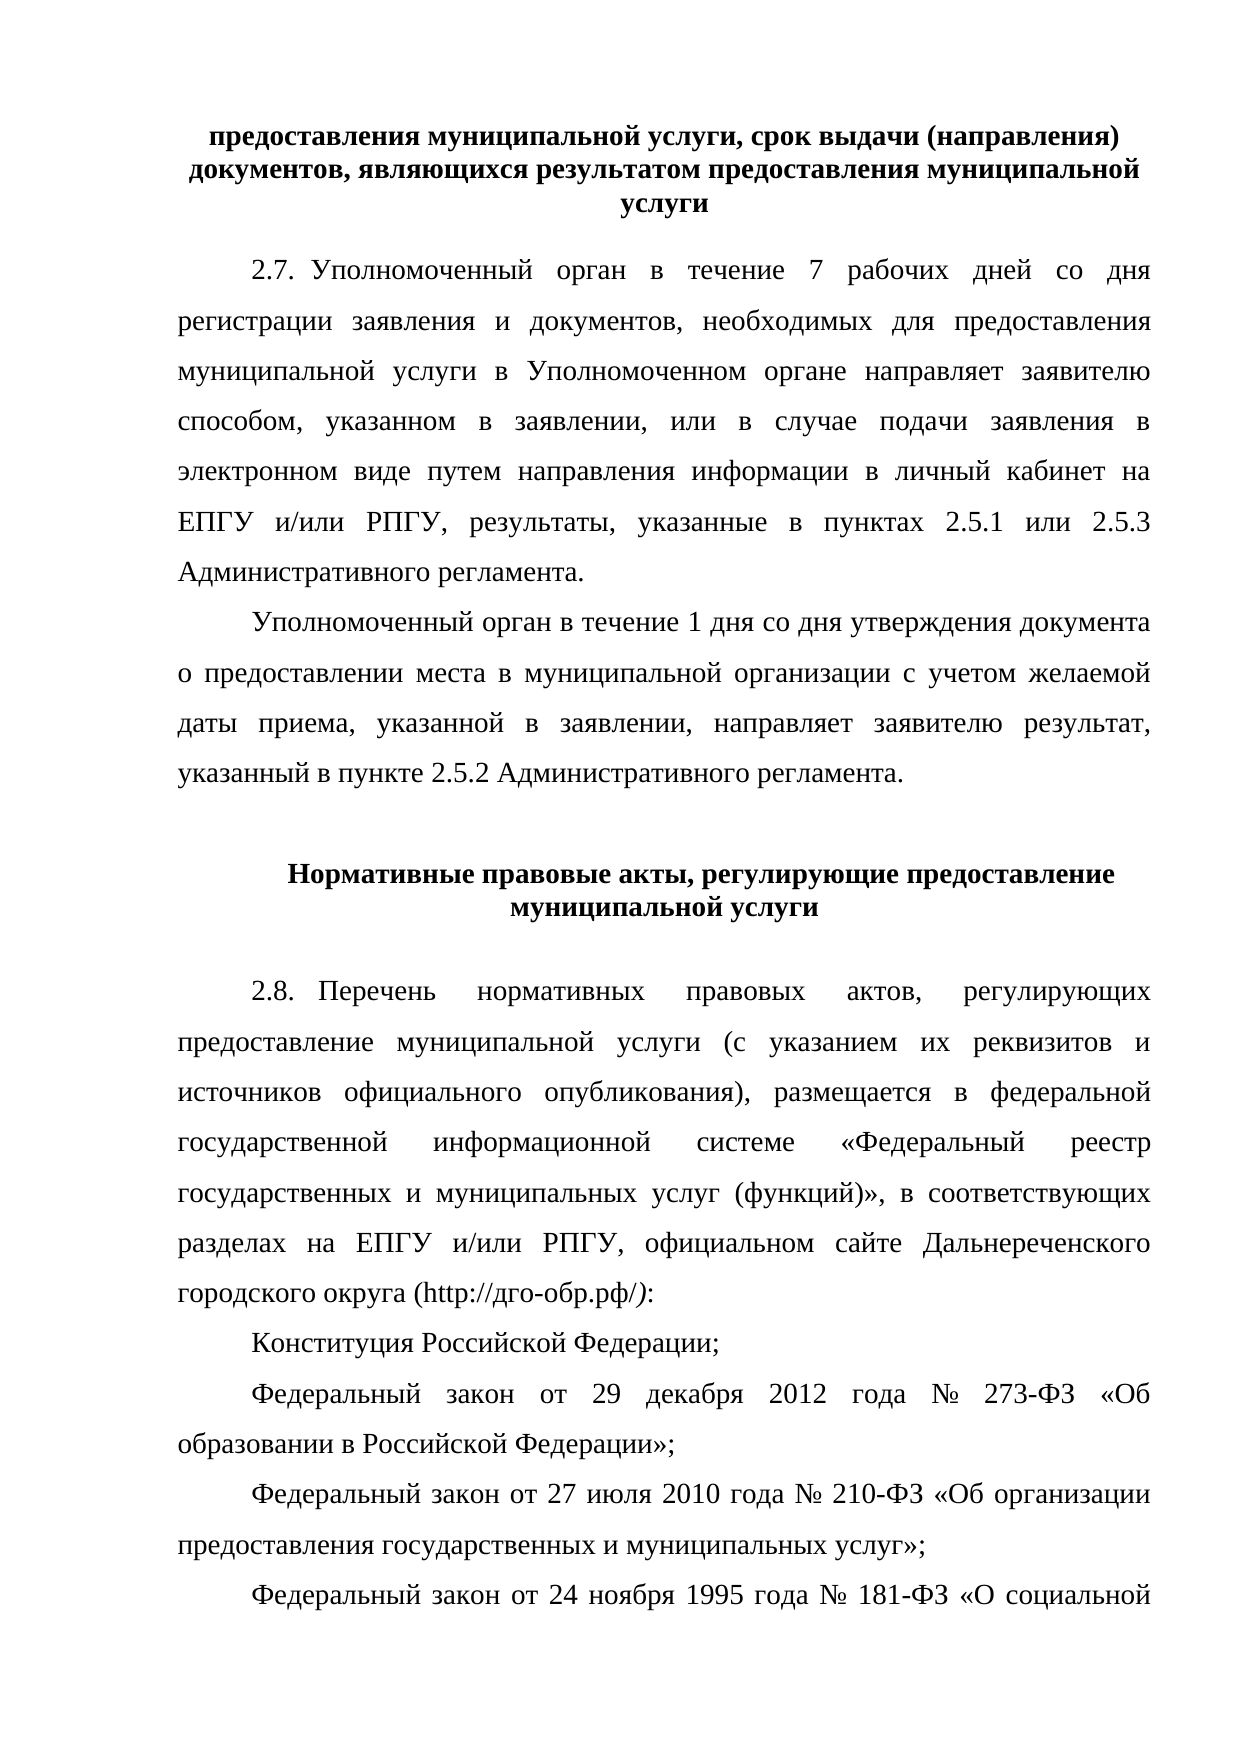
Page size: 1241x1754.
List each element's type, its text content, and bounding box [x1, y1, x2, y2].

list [177, 118, 1152, 219]
list Нормативные правовые акты, регулирующие предоставление муниципальной услуги [177, 856, 1152, 923]
list Перечень нормативных правовых актов, регулирующих предоставление муниципальной услуги (с указанием их реквизитов и источников официального опубликования), размещается в федеральной государственной информационной системе «Федеральный реестр государственных и муниципальных услуг (функций)», в соответствующих разделах на ЕПГУ и/или РПГУ, официальном сайте Дальнереченского городского округа (http://дго-обр.рф/): [177, 973, 1152, 1309]
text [177, 1577, 1152, 1611]
list Уполномоченный орган в течение 7 рабочих дней со дня регистрации заявления и документов, необходимых для предоставления муниципальной услуги в Уполномоченном органе направляет заявителю способом, указанном в заявлении, или в случае подачи заявления в электронном виде путем направления информации в личный кабинет на ЕПГУ и/или РПГУ, результаты, указанные в пунктах 2.5.1 или 2.5.3 Административного регламента. [177, 252, 1152, 588]
text Федеральный закон от 29 декабря 2012 года № 273-ФЗ «Об образовании в Российской Федерации»; [177, 1376, 1152, 1460]
text Уполномоченный орган в течение 1 дня со дня утверждения документа о предоставлении места в муниципальной организации с учетом желаемой даты приема, указанной в заявлении, направляет заявителю результат, указанный в пункте 2.5.2 Административного регламента. [177, 604, 1152, 789]
text Федеральный закон от 27 июля 2010 года № 210-ФЗ «Об организации предоставления государственных и муниципальных услуг»; [177, 1477, 1152, 1560]
text Конституция Российской Федерации; [177, 1326, 1152, 1359]
